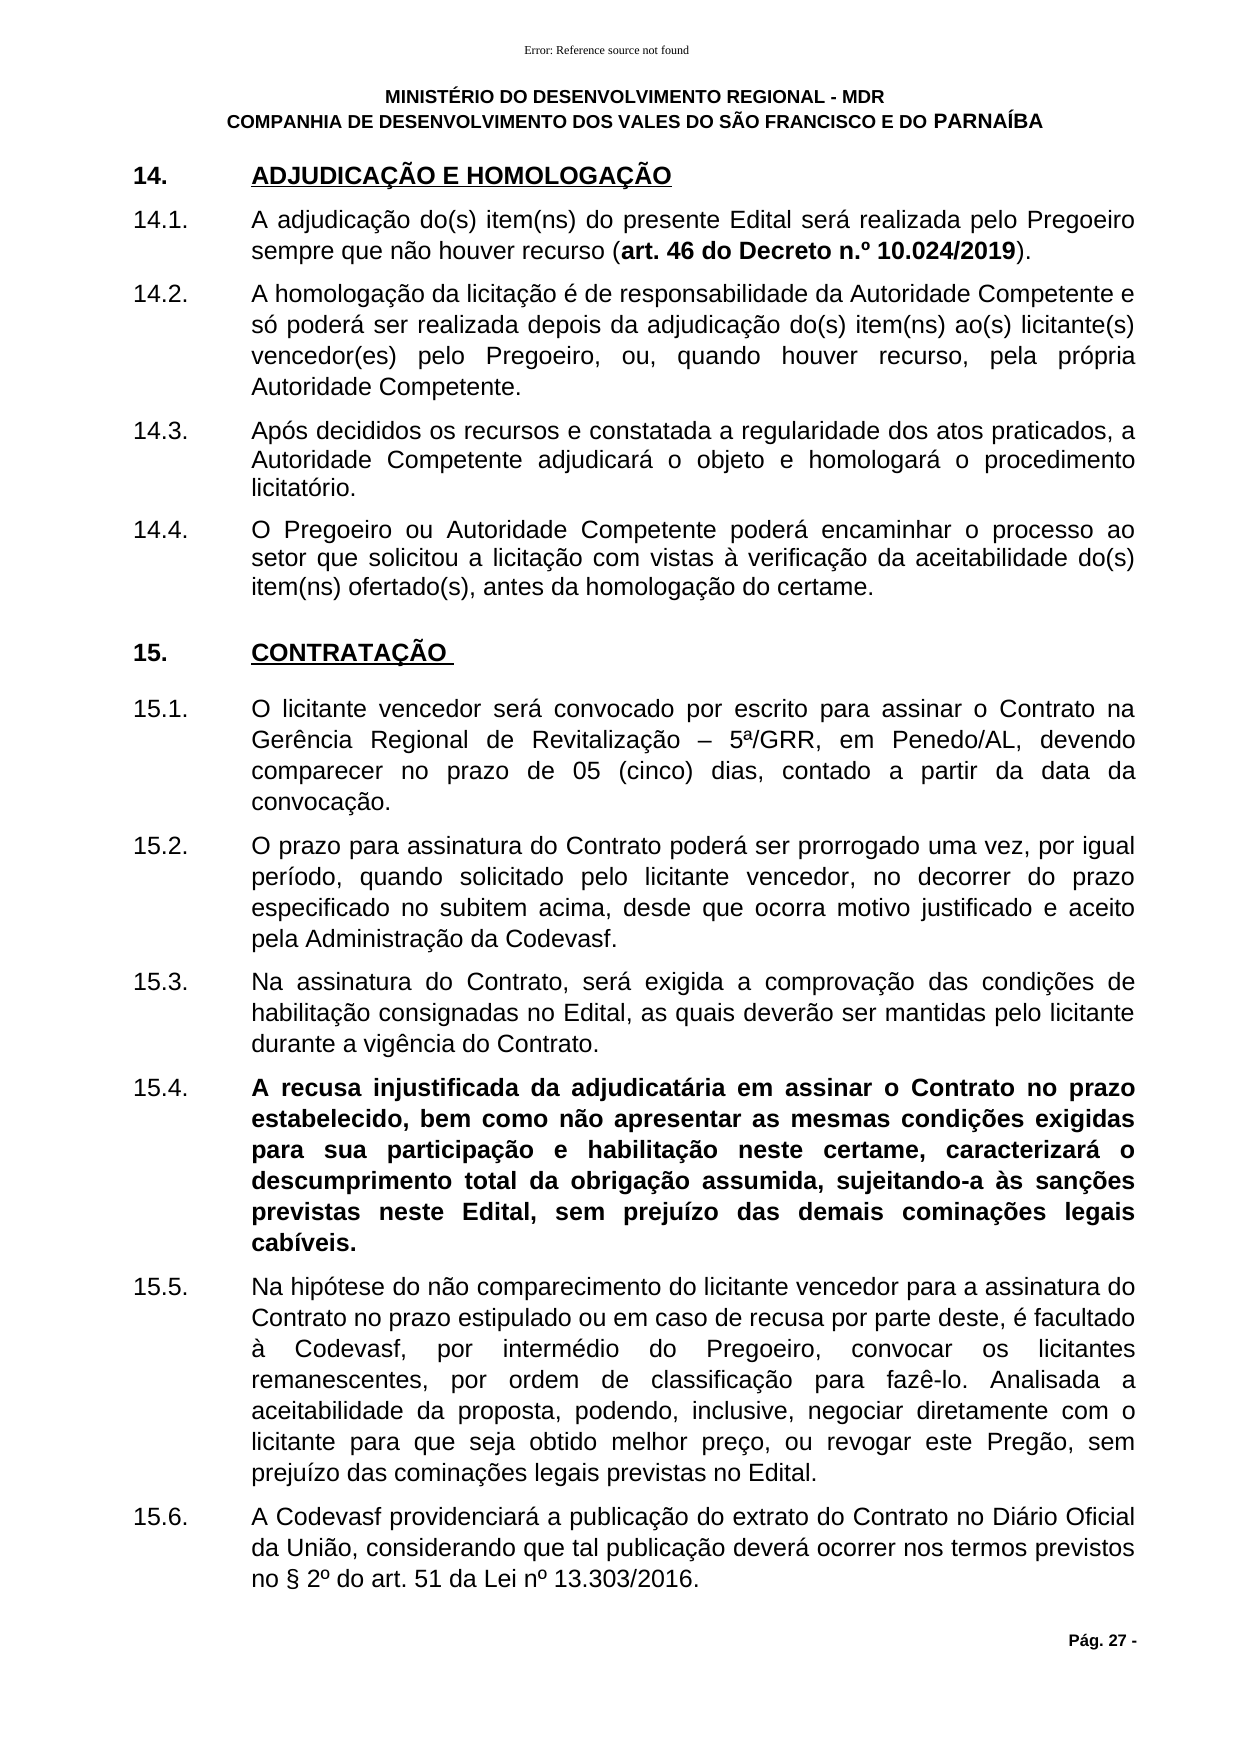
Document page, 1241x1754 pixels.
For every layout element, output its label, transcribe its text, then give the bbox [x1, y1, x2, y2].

list A adjudicação do(s) item(ns) do presente Edital será realizada pelo Pregoeiro sempre que não houver recurso (art. 46 do Decreto n.º 10.024/2019). [133, 204, 1137, 264]
list Na hipótese do não comparecimento do licitante vencedor para a assinatura do Contrato no prazo estipulado ou em caso de recusa por parte deste, é facultado à Codevasf, por intermédio do Pregoeiro, convocar os licitantes remanescentes, por ordem de classificação para fazê-lo. Analisada a aceitabilidade da proposta, podendo, inclusive, negociar diretamente com o licitante para que seja obtido melhor preço, ou revogar este Pregão, sem prejuízo das cominações legais previstas no Edital. [133, 1272, 1137, 1487]
list A recusa injustificada da adjudicatária em assinar o Contrato no prazo estabelecido, bem como não apresentar as mesmas condições exigidas para sua participação e habilitação neste certame, caracterizará o descumprimento total da obrigação assumida, sujeitando-a às sanções previstas neste Edital, sem prejuízo das demais cominações legais cabíveis. [133, 1073, 1137, 1257]
list CONTRATAÇÃO [133, 638, 1137, 667]
list A homologação da licitação é de responsabilidade da Autoridade Competente e só poderá ser realizada depois da adjudicação do(s) item(ns) ao(s) licitante(s) vencedor(es) pelo Pregoeiro, ou, quando houver recurso, pela própria Autoridade Competente. [133, 279, 1137, 401]
list O licitante vencedor será convocado por escrito para assinar o Contrato na Gerência Regional de Revitalização – 5ª/GRR, em Penedo/AL, devendo comparecer no prazo de 05 (cinco) dias, contado a partir da data da convocação. [133, 694, 1137, 816]
list O Pregoeiro ou Autoridade Competente poderá encaminhar o processo ao setor que solicitou a licitação com vistas à verificação da aceitabilidade do(s) item(ns) ofertado(s), antes da homologação do certame. [133, 514, 1137, 601]
list Na assinatura do Contrato, será exigida a comprovação das condições de habilitação consignadas no Edital, as quais deverão ser mantidas pelo licitante durante a vigência do Contrato. [133, 967, 1137, 1058]
list O prazo para assinatura do Contrato poderá ser prorrogado uma vez, por igual período, quando solicitado pelo licitante vencedor, no decorrer do prazo especificado no subitem acima, desde que ocorra motivo justificado e aceito pela Administração da Codevasf. [133, 831, 1137, 952]
list Após decididos os recursos e constatada a regularidade dos atos praticados, a Autoridade Competente adjudicará o objeto e homologará o procedimento licitatório. [133, 416, 1137, 502]
list A Codevasf providenciará a publicação do extrato do Contrato no Diário Oficial da União, considerando que tal publicação deverá ocorrer nos termos previstos no § 2º do art. 51 da Lei nº 13.303/2016. [133, 1501, 1137, 1592]
list ADJUDICAÇÃO E HOMOLOGAÇÃO [133, 161, 1137, 190]
